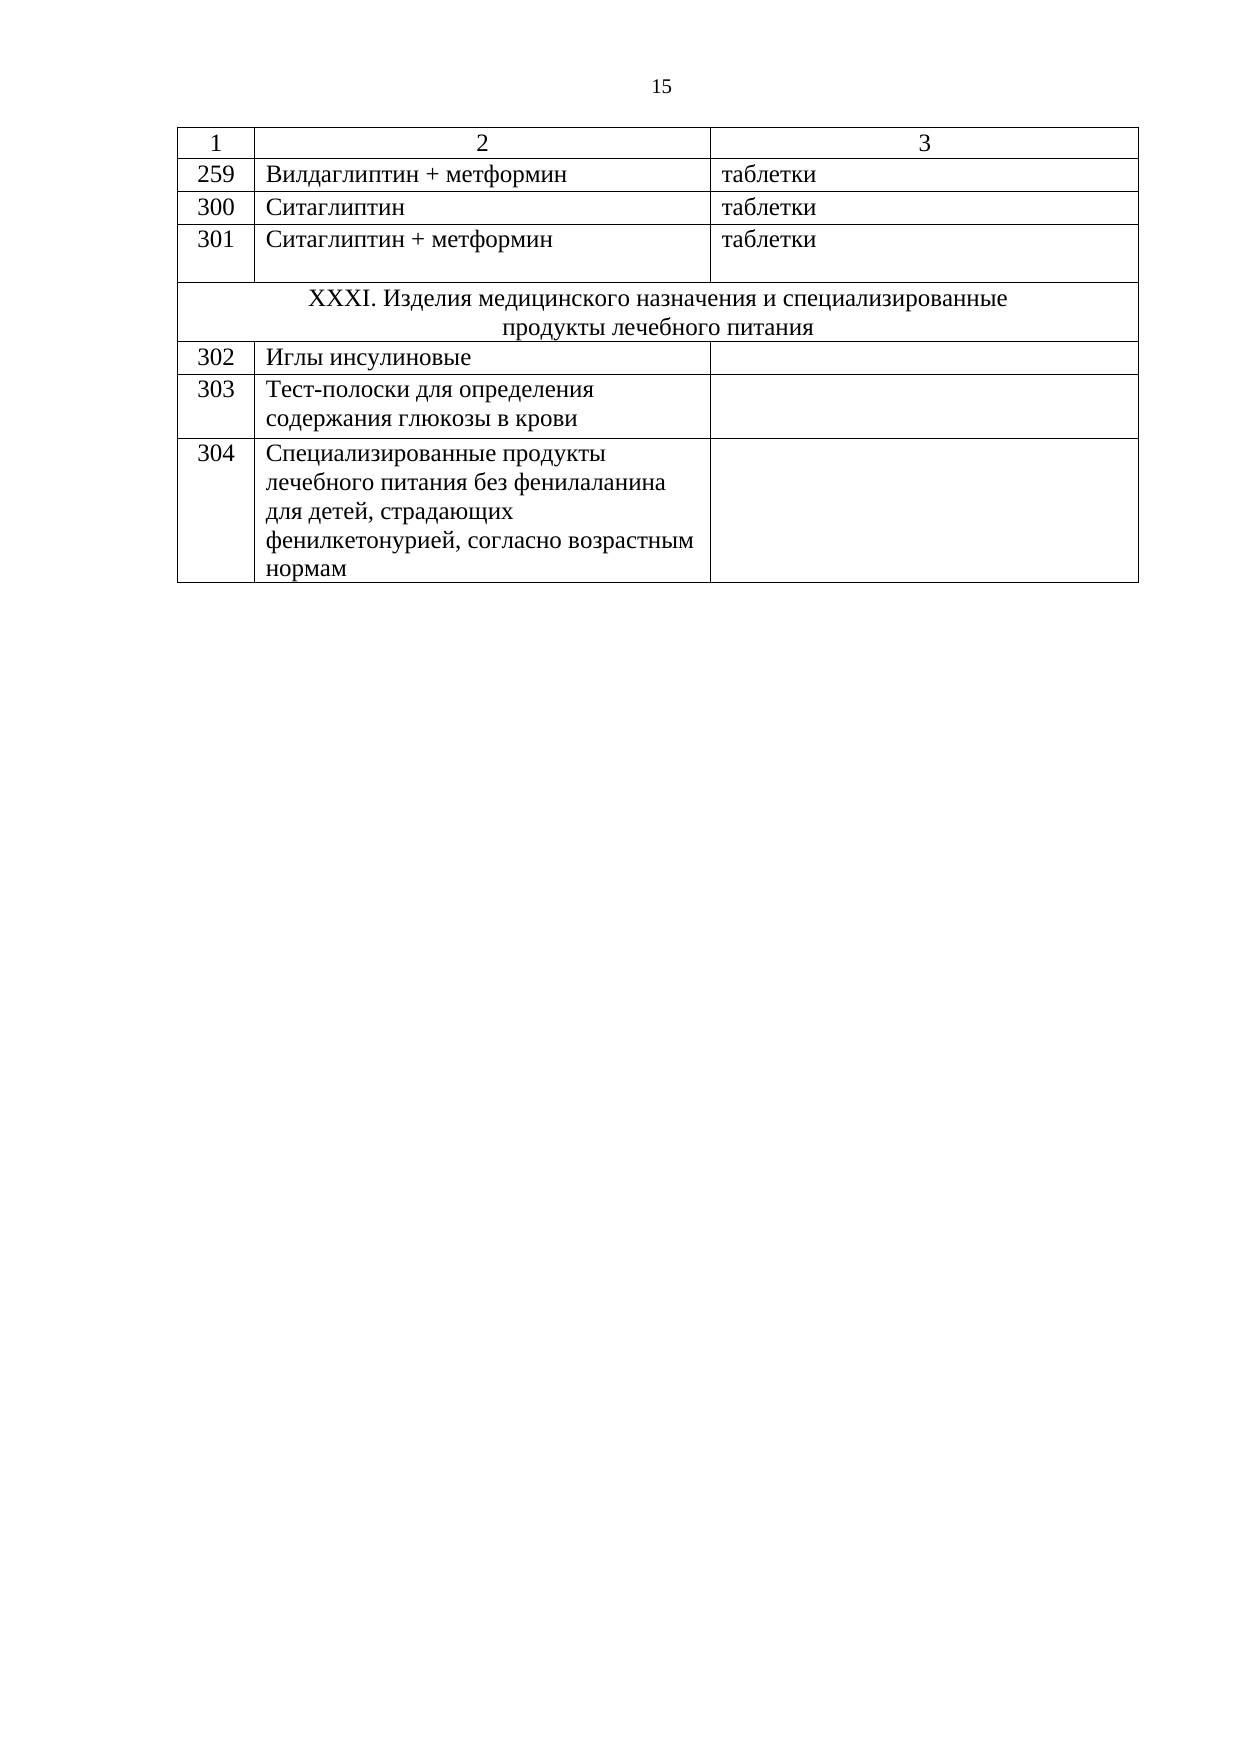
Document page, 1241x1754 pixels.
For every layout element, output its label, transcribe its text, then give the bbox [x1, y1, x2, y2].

table_cell Вилдаглиптин + метформин [255, 159, 710, 191]
table_cell 301 [178, 225, 254, 282]
table_cell [711, 375, 1138, 437]
table_cell 303 [178, 375, 254, 437]
table_cell Ситаглиптин [255, 192, 710, 223]
table_cell 300 [178, 192, 254, 223]
table_cell таблетки [711, 159, 1138, 191]
table_cell Тест-полоски для определения содержания глюкозы в крови [255, 375, 710, 437]
table_cell 302 [178, 342, 254, 373]
table_cell Ситаглиптин + метформин [255, 225, 710, 282]
table_cell Иглы инсулиновые [255, 342, 710, 373]
table_header 1 [178, 128, 254, 158]
table_cell [711, 342, 1138, 373]
table_header 3 [711, 128, 1138, 158]
table_header 2 [255, 128, 710, 158]
table_cell 259 [178, 159, 254, 191]
table_cell таблетки [711, 192, 1138, 223]
table_cell 304 [178, 439, 254, 582]
table_cell таблетки [711, 225, 1138, 282]
table_cell XXXI. Изделия медицинского назначения и специализированные продукты лечебного питания [178, 283, 1138, 341]
table_cell [711, 439, 1138, 582]
table_cell Специализированные продукты лечебного питания без фенилаланина для детей, страдающих фенилкетонурией, согласно возрастным нормам [255, 439, 710, 582]
